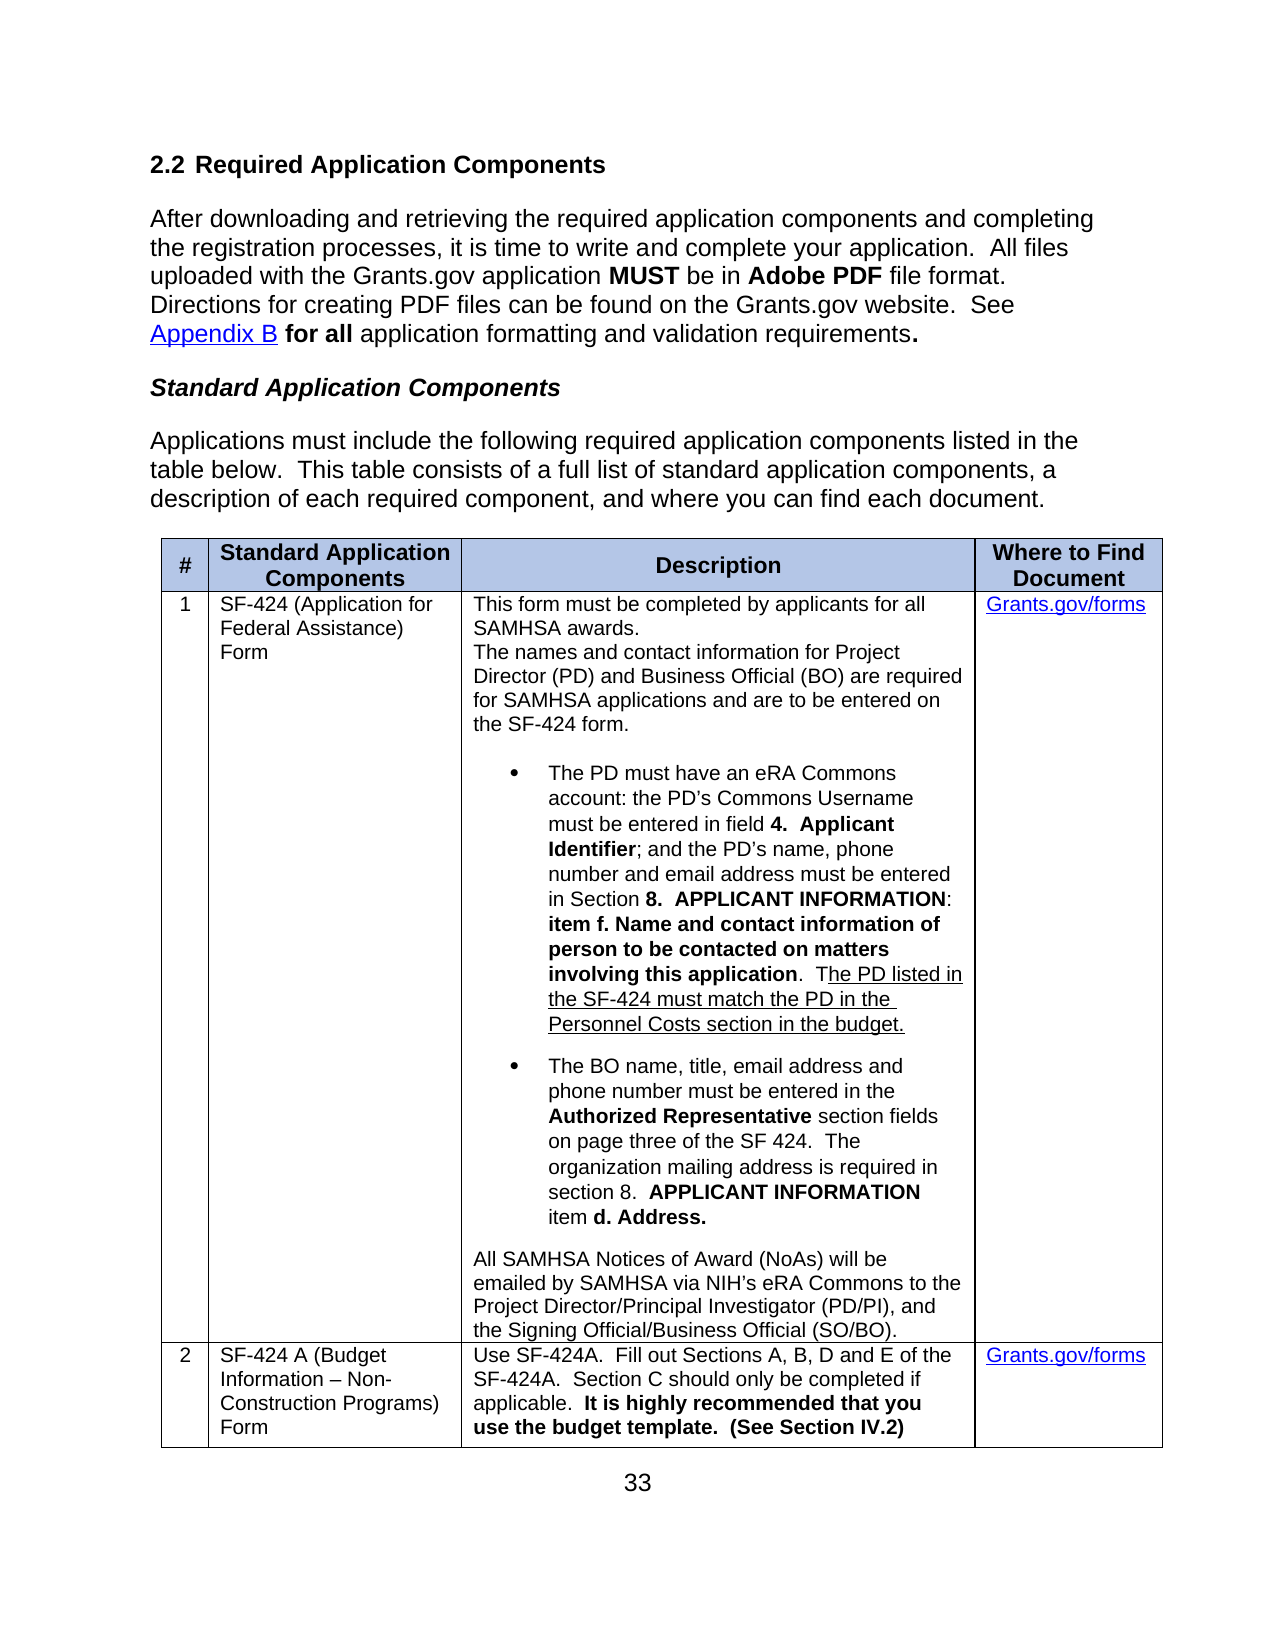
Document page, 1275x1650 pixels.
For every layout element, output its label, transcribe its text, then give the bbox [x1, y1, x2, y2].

table_cell Grants.gov/forms [976, 592, 1162, 1342]
table_cell Grants.gov/forms [976, 1343, 1162, 1447]
table_header # [162, 539, 208, 591]
table_cell SF-424 (Application for Federal Assistance) Form [209, 592, 461, 1342]
table_cell 2 [162, 1343, 208, 1447]
text Standard Application Components [150, 372, 1125, 401]
text Applications must include the following required application components listed in the table below. This table consists of a full list of standard application components, a description of each required component, and where you can find each document. [150, 426, 1125, 512]
table_cell SF-424 A (Budget Information – Non-Construction Programs) Form [209, 1343, 461, 1447]
table_cell 1 [162, 592, 208, 1342]
text 2.2 Required Application Components [150, 150, 1125, 179]
table_cell This form must be completed by applicants for all SAMHSA awards. The names and contact information for Project Director (PD) and Business Official (BO) are required for SAMHSA applications and are to be entered on the SF-424 form. The PD must have an eRA Commons account: the PD’s Commons Username must be entered in field 4. Applicant Identifier; and the PD’s name, phone number and email address must be entered in Section 8. APPLICANT INFORMATION: item f. Name and contact information of person to be contacted on matters involving this application. The PD listed in the SF-424 must match the PD in the Personnel Costs section in the budget. The BO name, title, email address and phone number must be entered in the Authorized Representative section fields on page three of the SF 424. The organization mailing address is required in section 8. APPLICANT INFORMATION item d. Address. All SAMHSA Notices of Award (NoAs) will be emailed by SAMHSA via NIH’s eRA Commons to the Project Director/Principal Investigator (PD/PI), and the Signing Official/Business Official (SO/BO). [462, 592, 974, 1342]
table_cell Use SF-424A. Fill out Sections A, B, D and E of the SF-424A. Section C should only be completed if applicable. It is highly recommended that you use the budget template. (See Section IV.2) [462, 1343, 974, 1447]
text After downloading and retrieving the required application components and completing the registration processes, it is time to write and complete your application. All files uploaded with the Grants.gov application MUST be in Adobe PDF file format. Directions for creating PDF files can be found on the Grants.gov website. See Appendix B for all application formatting and validation requirements. [150, 204, 1125, 347]
table_header Standard Application Components [209, 539, 461, 591]
table_header Where to Find Document [976, 539, 1162, 591]
table_header Description [462, 539, 974, 591]
